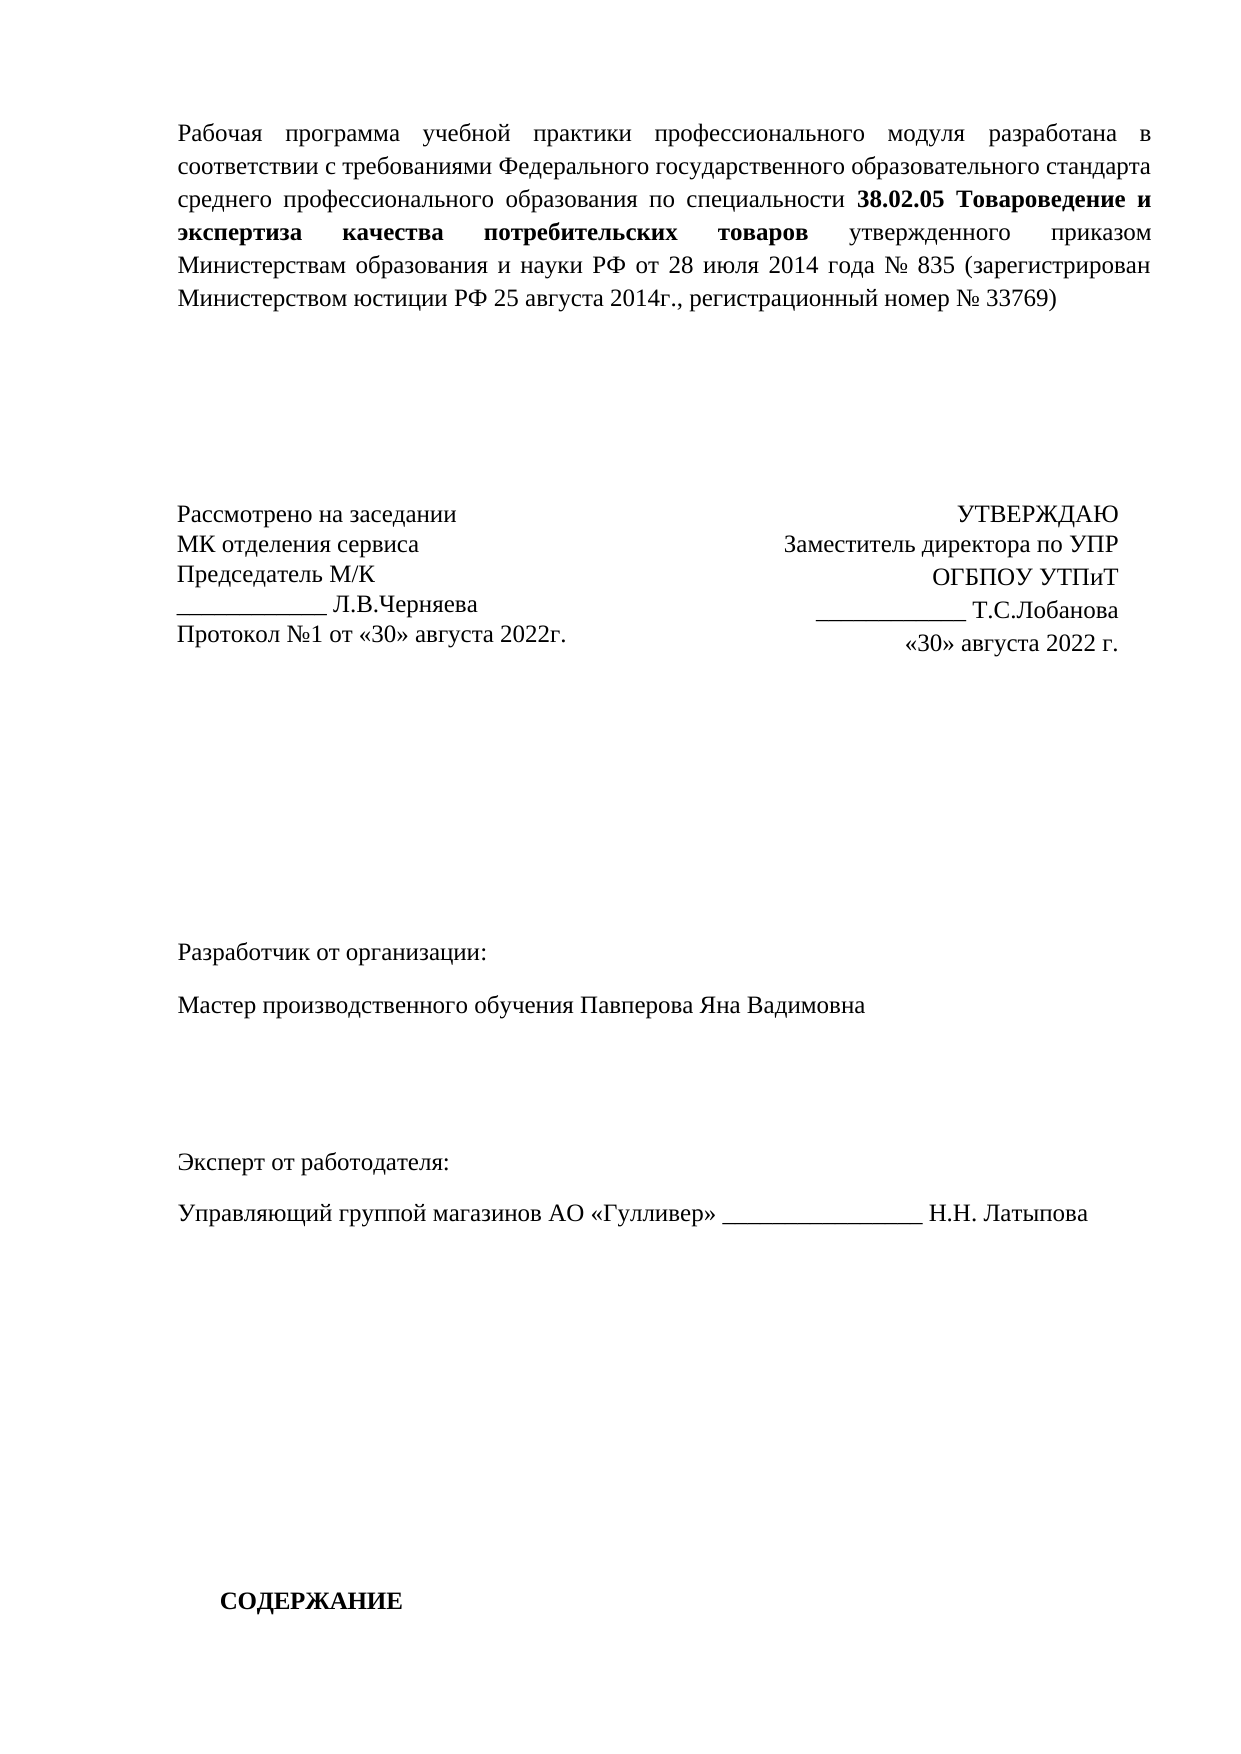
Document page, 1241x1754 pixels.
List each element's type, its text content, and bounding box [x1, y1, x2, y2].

text Эксперт от работодателя: [177, 1147, 1152, 1176]
table_header Рассмотрено на заседании МК отделения сервиса Председатель М/К ____________ Л.В.Черняева Протокол №1 от «30» августа 2022г. [152, 499, 609, 779]
text Разработчик от организации: [177, 937, 1152, 965]
text Мастер производственного обучения Павперова Яна Вадимовна [177, 990, 1107, 1019]
text Управляющий группой магазинов АО «Гулливер» ________________ Н.Н. Латыпова [177, 1198, 1152, 1227]
text Рабочая программа учебной практики профессионального модуля разработана в соответствии с требованиями Федерального государственного образовательного стандарта среднего профессионального образования по специальности 38.02.05 Товароведение и экспертиза качества потребительских товаров утвержденного приказом Министерствам образования и науки РФ от 28 июля 2014 года № 835 (зарегистрирован Министерством юстиции РФ 25 августа 2014г., регистрационный номер № 33769) [177, 118, 1152, 312]
text СОДЕРЖАНИЕ [177, 1586, 1152, 1615]
table_header УТВЕРЖДАЮ Заместитель директора по УПР ОГБПОУ УТПиТ ____________ Т.С.Лобанова «30» августа 2022 г. [609, 499, 1130, 779]
